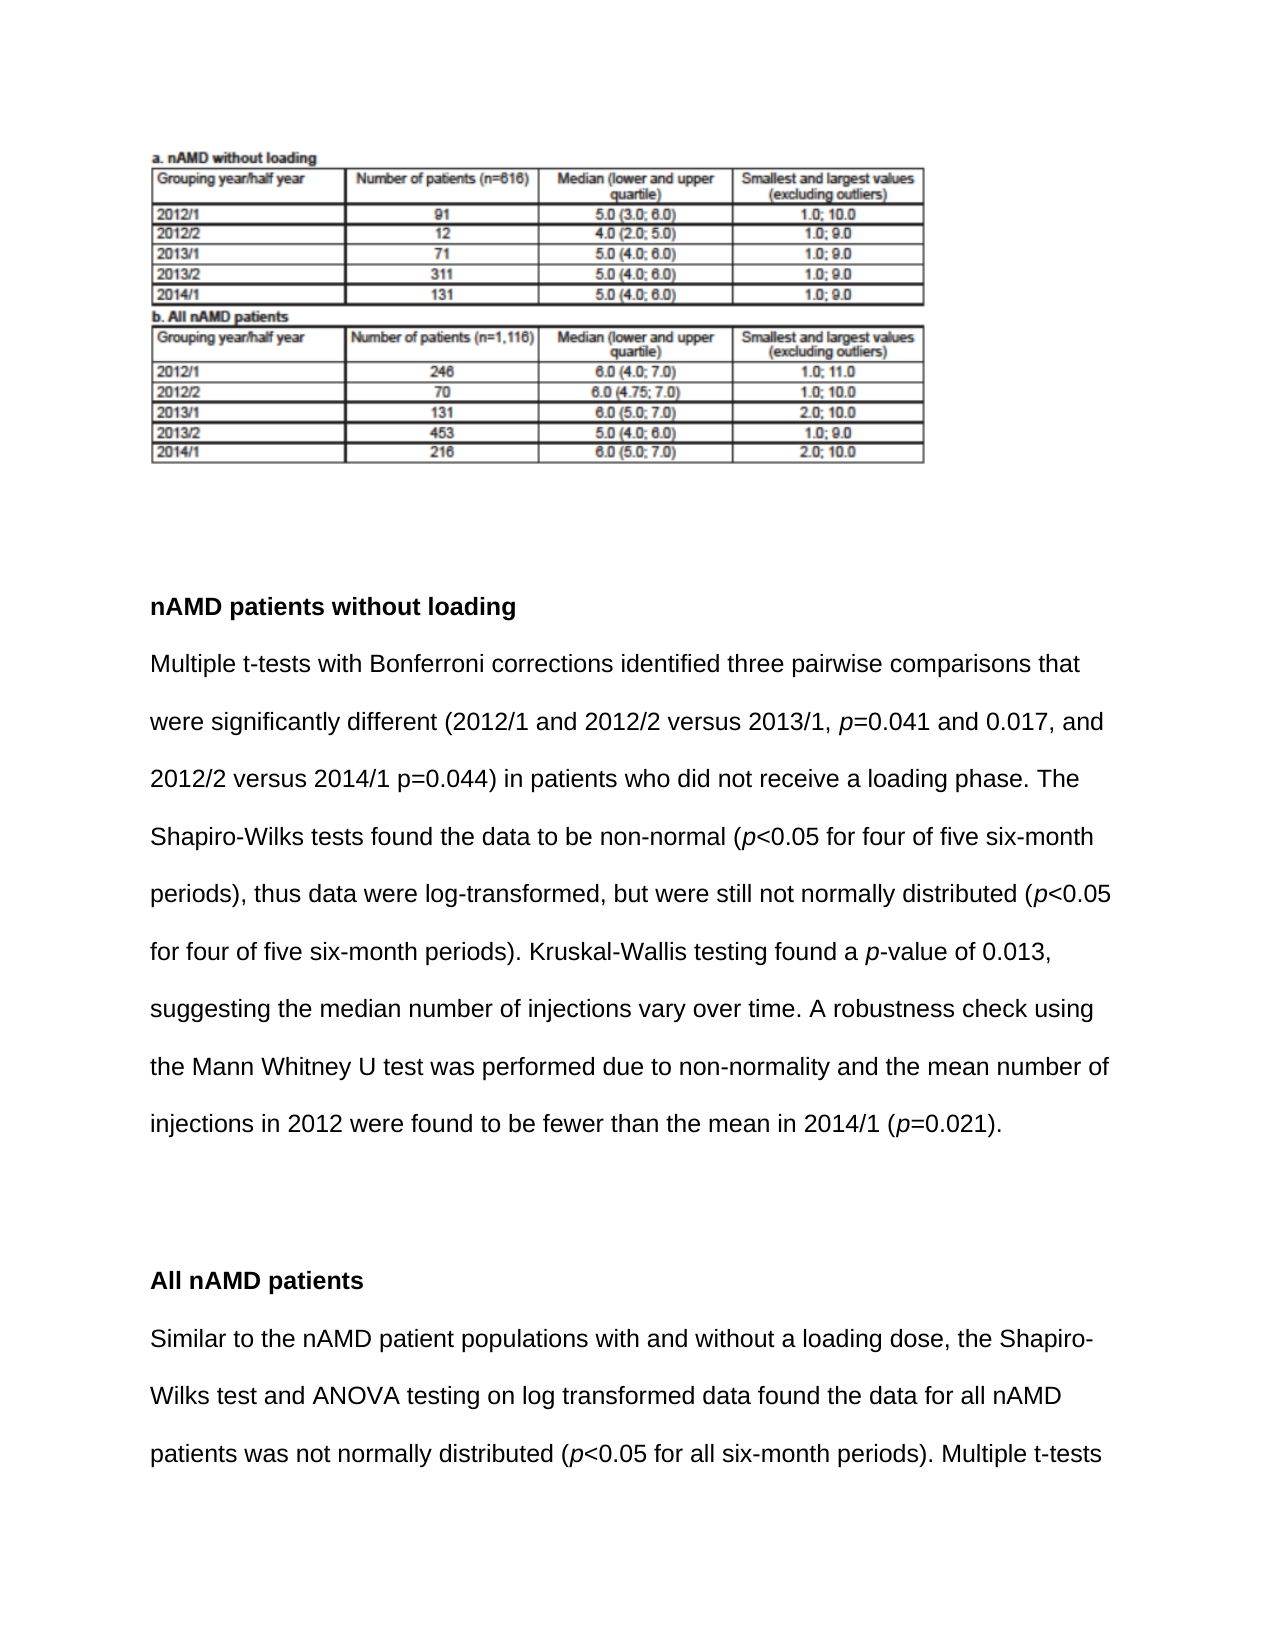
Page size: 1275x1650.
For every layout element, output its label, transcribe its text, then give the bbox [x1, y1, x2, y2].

subtitle All nAMD patients [150, 1266, 1125, 1295]
subtitle nAMD patients without loading [150, 592, 1125, 621]
text Multiple t-tests with Bonferroni corrections identified three pairwise comparisons that were significantly different (2012/1 and 2012/2 versus 2013/1, p=0.041 and 0.017, and 2012/2 versus 2014/1 p=0.044) in patients who did not receive a loading phase. The Shapiro-Wilks tests found the data to be non-normal (p<0.05 for four of five six-month periods), thus data were log-transformed, but were still not normally distributed (p<0.05 for four of five six-month periods). Kruskal-Wallis testing found a p-value of 0.013, suggesting the median number of injections vary over time. A robustness check using the Mann Whitney U test was performed due to non-normality and the mean number of injections in 2012 were found to be fewer than the mean in 2014/1 (p=0.021). [150, 649, 1125, 1138]
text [150, 1324, 1125, 1467]
